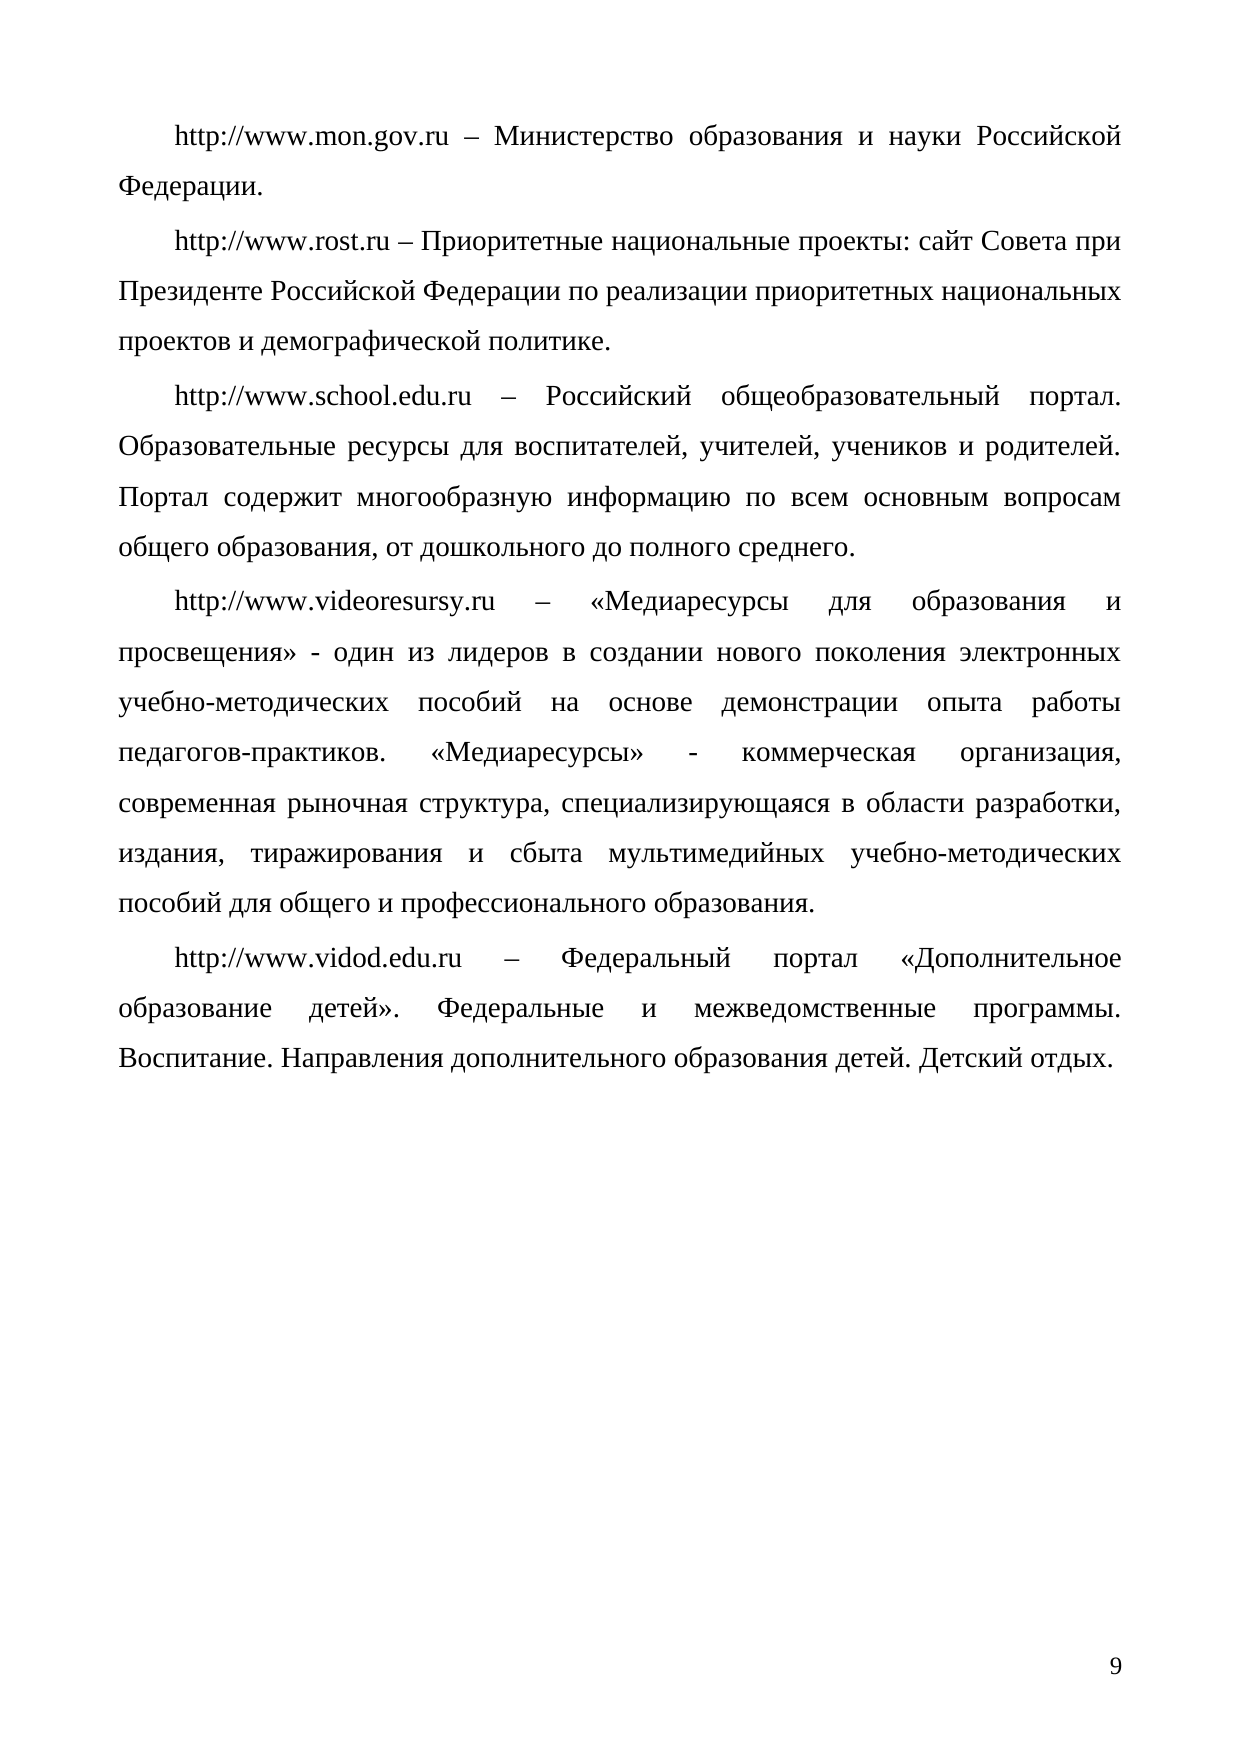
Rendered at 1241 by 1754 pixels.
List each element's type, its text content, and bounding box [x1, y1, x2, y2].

text http://www.mon.gov.ru – Министерство образования и науки Российской Федерации. [118, 118, 1122, 202]
text http://www.videoresursy.ru – «Медиаресурсы для образования и просвещения» - один из лидеров в создании нового поколения электронных учебно-методических пособий на основе демонстрации опыта работы педагогов-практиков. «Медиаресурсы» - коммерческая организация, современная рыночная структура, специализирующаяся в области разработки, издания, тиражирования и сбыта мультимедийных учебно-методических пособий для общего и профессионального образования. [118, 583, 1122, 919]
text http://www.vidod.edu.ru – Федеральный портал «Дополнительное образование детей». Федеральные и межведомственные программы. Воспитание. Направления дополнительного образования детей. Детский отдых. [118, 940, 1122, 1074]
text http://www.school.edu.ru – Российский общеобразовательный портал. Образовательные ресурсы для воспитателей, учителей, учеников и родителей. Портал содержит многообразную информацию по всем основным вопросам общего образования, от дошкольного до полного среднего. [118, 378, 1122, 562]
text http://www.rost.ru – Приоритетные национальные проекты: сайт Совета при Президенте Российской Федерации по реализации приоритетных национальных проектов и демографической политике. [118, 223, 1122, 357]
